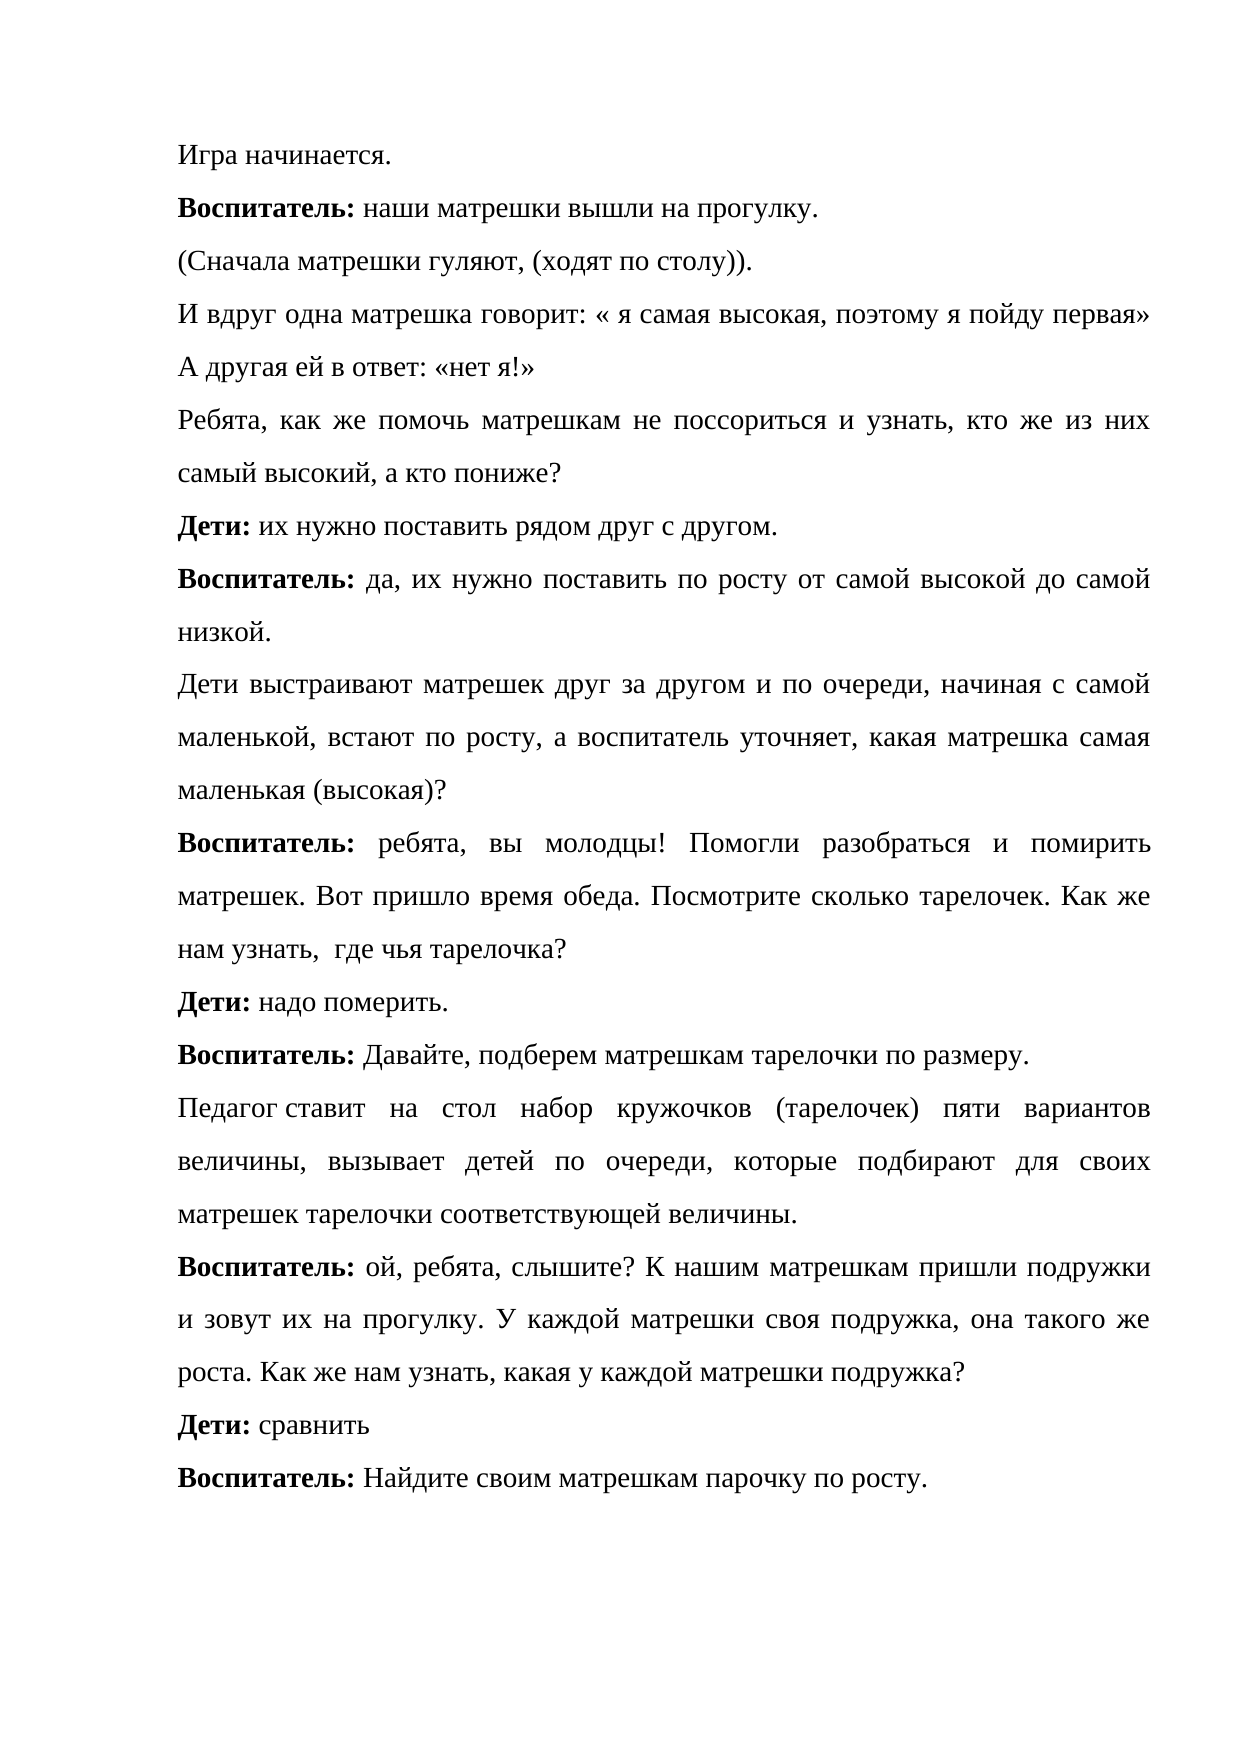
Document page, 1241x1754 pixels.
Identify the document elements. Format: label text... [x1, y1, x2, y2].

text Воспитатель: Давайте, подберем матрешкам тарелочки по размеру. [177, 1018, 1152, 1071]
text Педагог ставит на стол набор кружочков (тарелочек) пяти вариантов величины, вызывает детей по очереди, которые подбирают для своих матрешек тарелочки соответствующей величины. [177, 1071, 1152, 1229]
text (Сначала матрешки гуляют, (ходят по столу)). [177, 224, 1152, 277]
text Ребята, как же помочь матрешкам не поссориться и узнать, кто же из них самый высокий, а кто пониже? [177, 383, 1152, 488]
text Дети: их нужно поставить рядом друг с другом. [177, 488, 1152, 541]
text И вдруг одна матрешка говорит: « я самая высокая, поэтому я пойду первая» А другая ей в ответ: «нет я!» [177, 277, 1152, 383]
text Воспитатель: ой, ребята, слышите? К нашим матрешкам пришли подружки и зовут их на прогулку. У каждой матрешки своя подружка, она такого же роста. Как же нам узнать, какая у каждой матрешки подружка? [177, 1229, 1152, 1388]
text Дети: сравнить [177, 1388, 1152, 1441]
text Дети: надо померить. [177, 965, 1152, 1018]
text Воспитатель: наши матрешки вышли на прогулку. [177, 171, 1152, 224]
text Игра начинается. [177, 118, 1152, 171]
text Воспитатель: да, их нужно поставить по росту от самой высокой до самой низкой. [177, 541, 1152, 647]
text Воспитатель: Найдите своим матрешкам парочку по росту. [177, 1441, 1152, 1494]
text Воспитатель: ребята, вы молодцы! Помогли разобраться и помирить матрешек. Вот пришло время обеда. Посмотрите сколько тарелочек. Как же нам узнать, где чья тарелочка? [177, 806, 1152, 965]
text Дети выстраивают матрешек друг за другом и по очереди, начиная с самой маленькой, встают по росту, а воспитатель уточняет, какая матрешка самая маленькая (высокая)? [177, 647, 1152, 806]
